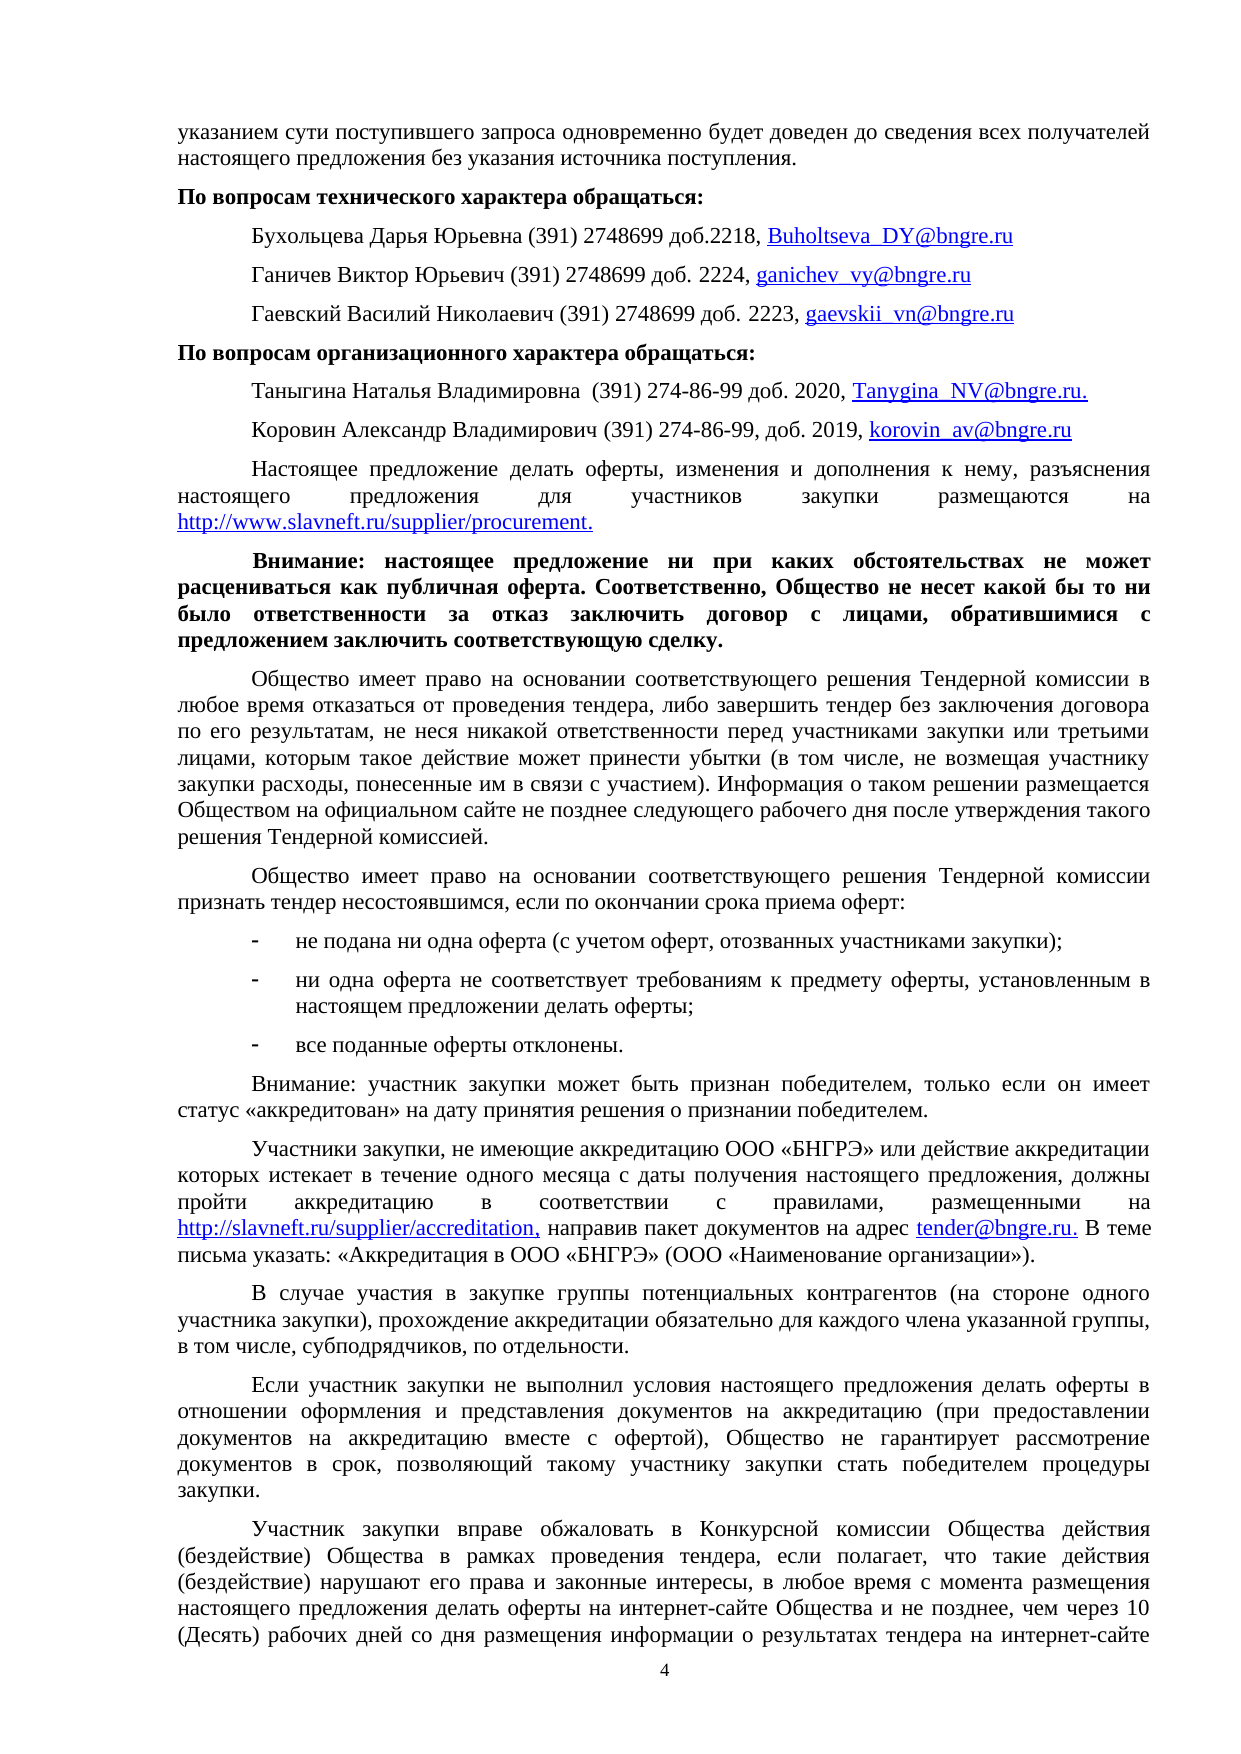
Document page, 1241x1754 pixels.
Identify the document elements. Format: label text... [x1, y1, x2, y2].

text По вопросам технического характера обращаться: [177, 183, 1152, 210]
text Ганичев Виктор Юрьевич (391) 2748699 доб. 2224, ganichev_vy@bngre.ru [177, 261, 1152, 287]
text Внимание: настоящее предложение ни при каких обстоятельствах не может расцениваться как публичная оферта. Соответственно, Общество не несет какой бы то ни было ответственности за отказ заключить договор с лицами, обратившимися с предложением заключить соответствующую сделку. [177, 547, 1152, 652]
text В случае участия в закупке группы потенциальных контрагентов (на стороне одного участника закупки), прохождение аккредитации обязательно для каждого члена указанной группы, в том числе, субподрядчиков, по отдельности. [177, 1279, 1152, 1358]
list не подана ни одна оферта (с учетом оферт, отозванных участниками закупки); [251, 927, 1152, 953]
text Внимание: участник закупки может быть признан победителем, только если он имеет статус «аккредитован» на дату принятия решения о признании победителем. [177, 1070, 1152, 1123]
text Коровин Александр Владимирович (391) 274-86-99, доб. 2019, korovin_av@bngre.ru [177, 416, 1152, 443]
text Если участник закупки не выполнил условия настоящего предложения делать оферты в отношении оформления и представления документов на аккредитацию (при предоставлении документов на аккредитацию вместе с офертой), Общество не гарантирует рассмотрение документов в срок, позволяющий такому участнику закупки стать победителем процедуры закупки. [177, 1371, 1152, 1503]
text По вопросам организационного характера обращаться: [177, 339, 1152, 365]
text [177, 1515, 1152, 1647]
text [177, 118, 1152, 171]
text Таныгина Наталья Владимировна (391) 274-86-99 доб. 2020, Tanygina_NV@bngre.ru. [177, 378, 1152, 404]
text Гаевский Василий Николаевич (391) 2748699 доб. 2223, gaevskii_vn@bngre.ru [177, 300, 1152, 326]
list ни одна оферта не соответствует требованиям к предмету оферты, установленным в настоящем предложении делать оферты; [251, 966, 1152, 1018]
text Бухольцева Дарья Юрьевна (391) 2748699 доб.2218, Buholtseva_DY@bngre.ru [177, 222, 1152, 248]
list все поданные оферты отклонены. [251, 1031, 1152, 1057]
text Настоящее предложение делать оферты, изменения и дополнения к нему, разъяснения настоящего предложения для участников закупки размещаются на http://www.slavneft.ru/supplier/procurement. [177, 455, 1152, 534]
text Участники закупки, не имеющие аккредитацию ООО «БНГРЭ» или действие аккредитации которых истекает в течение одного месяца с даты получения настоящего предложения, должны пройти аккредитацию в соответствии с правилами, размещенными на http://slavneft.ru/supplier/accreditation, направив пакет документов на адрес tender@bngre.ru. В теме письма указать: «Аккредитация в ООО «БНГРЭ» (ООО «Наименование организации»). [177, 1135, 1152, 1267]
text Общество имеет право на основании соответствующего решения Тендерной комиссии признать тендер несостоявшимся, если по окончании срока приема оферт: [177, 862, 1152, 914]
text Общество имеет право на основании соответствующего решения Тендерной комиссии в любое время отказаться от проведения тендера, либо завершить тендер без заключения договора по его результатам, не неся никакой ответственности перед участниками закупки или третьими лицами, которым такое действие может принести убытки (в том числе, не возмещая участнику закупки расходы, понесенные им в связи с участием). Информация о таком решении размещается Обществом на официальном сайте не позднее следующего рабочего дня после утверждения такого решения Тендерной комиссией. [177, 665, 1152, 849]
